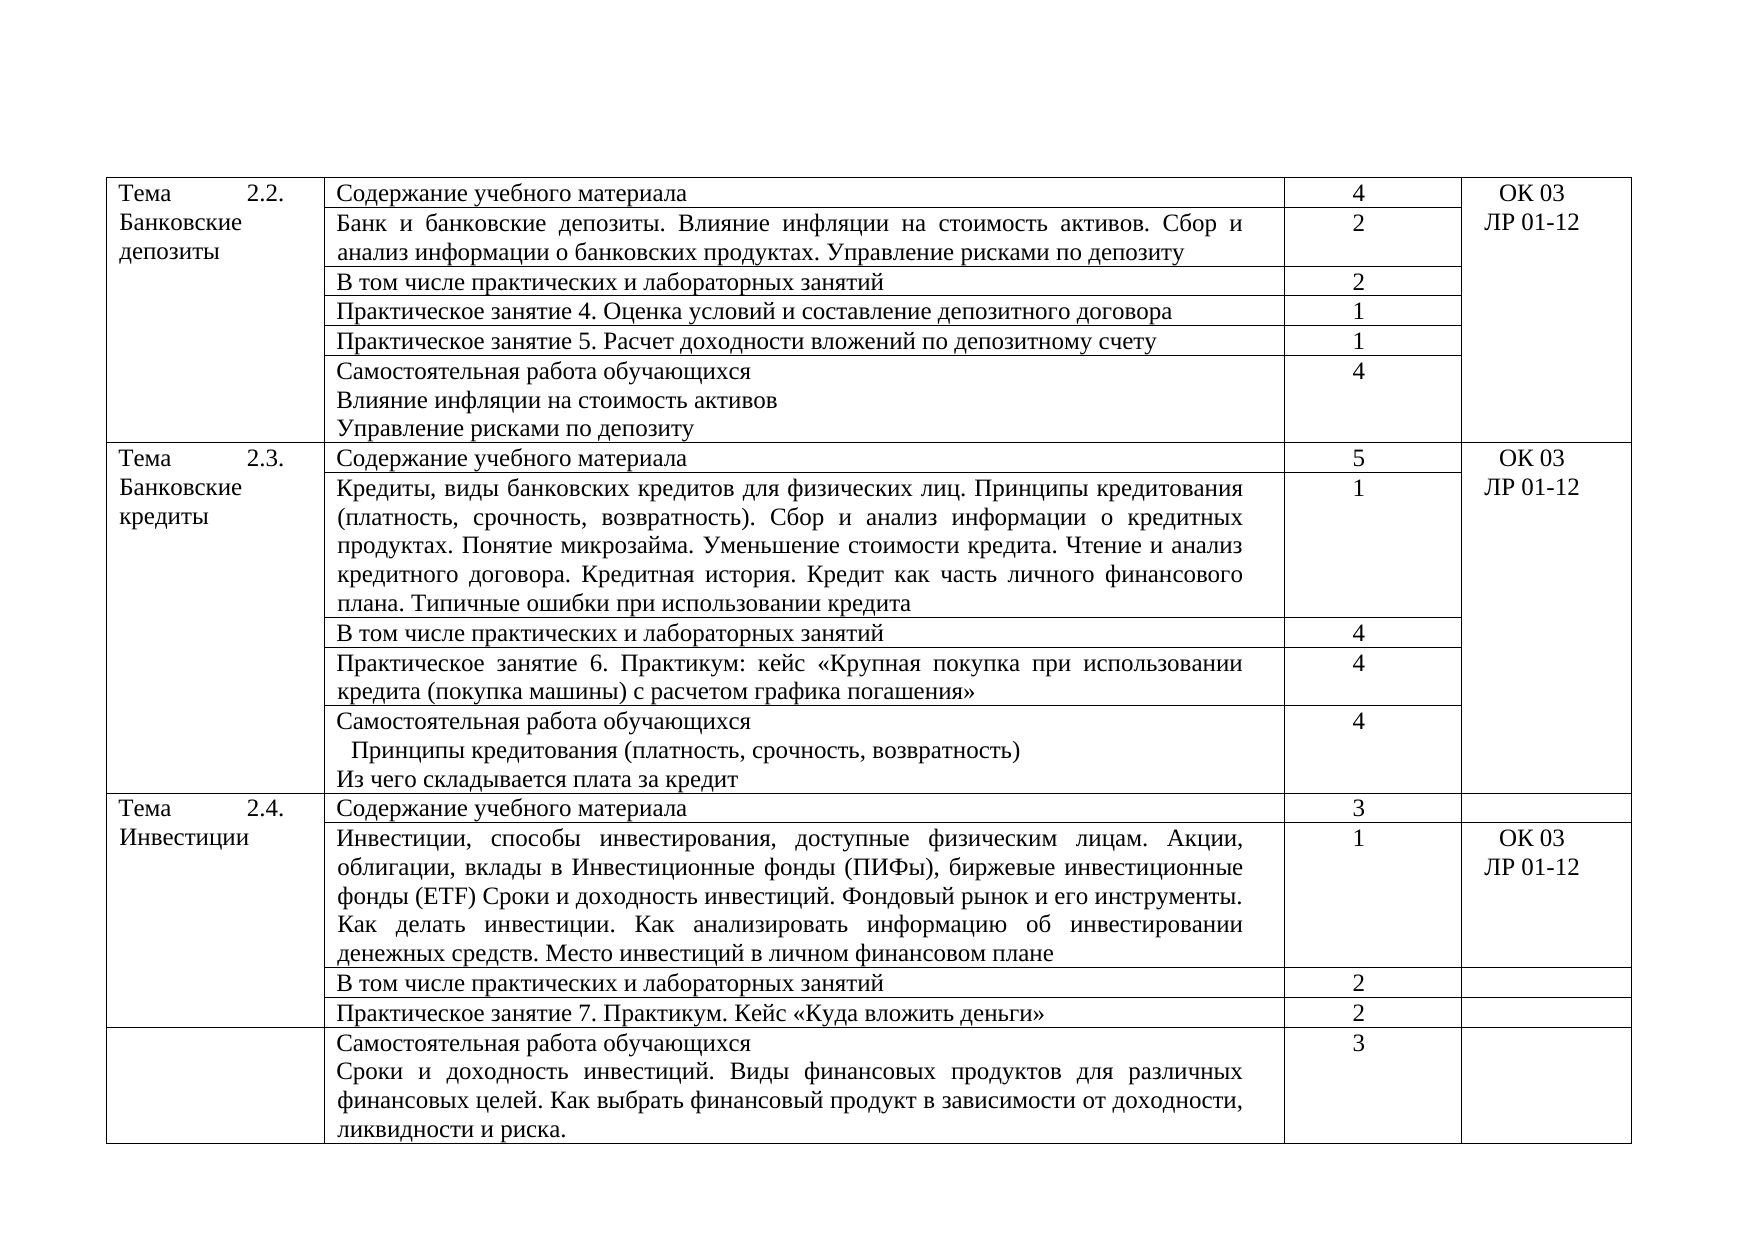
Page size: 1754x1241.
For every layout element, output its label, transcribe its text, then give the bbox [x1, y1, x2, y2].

table_cell Тема 2.2. Банковские депозиты [107, 178, 324, 442]
table_cell Тема 2.3. Банковские кредиты [107, 443, 324, 792]
table_cell Тема 2.4. Инвестиции [107, 794, 324, 1027]
table_cell ОК 03 ЛР 01-12 [1462, 443, 1631, 792]
table_cell [1462, 968, 1631, 997]
table_cell 4 [1285, 618, 1461, 647]
table_cell [1462, 1028, 1631, 1143]
table_cell Самостоятельная работа обучающихся Сроки и доходность инвестиций. Виды финансовых продуктов для различных финансовых целей. Как выбрать финансовый продукт в зависимости от доходности, ликвидности и риска. [325, 1028, 1284, 1143]
table_cell Практическое занятие 6. Практикум: кейс «Крупная покупка при использовании кредита (покупка машины) с расчетом графика погашения» [325, 648, 1284, 705]
table_cell 1 [1285, 326, 1461, 355]
table_cell В том числе практических и лабораторных занятий [325, 267, 1284, 295]
table_cell Практическое занятие 5. Расчет доходности вложений по депозитному счету [325, 326, 1284, 355]
table_cell Самостоятельная работа обучающихся Влияние инфляции на стоимость активов Управление рисками по депозиту [325, 356, 1284, 442]
table_cell Практическое занятие 4. Оценка условий и составление депозитного договора [325, 296, 1284, 325]
table_cell 2 [1285, 208, 1461, 266]
table_cell [1462, 998, 1631, 1027]
table_cell Содержание учебного материала [325, 178, 1284, 207]
table_cell 4 [1285, 356, 1461, 442]
table_cell [107, 1028, 324, 1143]
table_cell Самостоятельная работа обучающихся Принципы кредитования (платность, срочность, возвратность) Из чего складывается плата за кредит [325, 706, 1284, 792]
table_cell Содержание учебного материала [325, 794, 1284, 822]
table_cell [1462, 794, 1631, 822]
table_cell 2 [1285, 267, 1461, 295]
table_cell 3 [1285, 1028, 1461, 1143]
table_cell 4 [1285, 648, 1461, 705]
table_cell ОК 03 ЛР 01-12 [1462, 823, 1631, 967]
table_cell В том числе практических и лабораторных занятий [325, 968, 1284, 997]
table_cell Кредиты, виды банковских кредитов для физических лиц. Принципы кредитования (платность, срочность, возвратность). Сбор и анализ информации о кредитных продуктах. Понятие микрозайма. Уменьшение стоимости кредита. Чтение и анализ кредитного договора. Кредитная история. Кредит как часть личного финансового плана. Типичные ошибки при использовании кредита [325, 473, 1284, 617]
table_cell В том числе практических и лабораторных занятий [325, 618, 1284, 647]
table_cell 3 [1285, 794, 1461, 822]
table_cell 1 [1285, 296, 1461, 325]
table_cell 5 [1285, 443, 1461, 472]
table_cell 4 [1285, 706, 1461, 792]
table_cell Банк и банковские депозиты. Влияние инфляции на стоимость активов. Сбор и анализ информации о банковских продуктах. Управление рисками по депозиту [325, 208, 1284, 266]
table_cell 4 [1285, 178, 1461, 207]
table_cell ОК 03 ЛР 01-12 [1462, 178, 1631, 442]
table_cell Содержание учебного материала [325, 443, 1284, 472]
table_cell 2 [1285, 968, 1461, 997]
table_cell 1 [1285, 823, 1461, 967]
table_cell Практическое занятие 7. Практикум. Кейс «Куда вложить деньги» [325, 998, 1284, 1027]
table_cell 1 [1285, 473, 1461, 617]
table_cell 2 [1285, 998, 1461, 1027]
table_cell Инвестиции, способы инвестирования, доступные физическим лицам. Акции, облигации, вклады в Инвестиционные фонды (ПИФы), биржевые инвестиционные фонды (ETF) Сроки и доходность инвестиций. Фондовый рынок и его инструменты. Как делать инвестиции. Как анализировать информацию об инвестировании денежных средств. Место инвестиций в личном финансовом плане [325, 823, 1284, 967]
